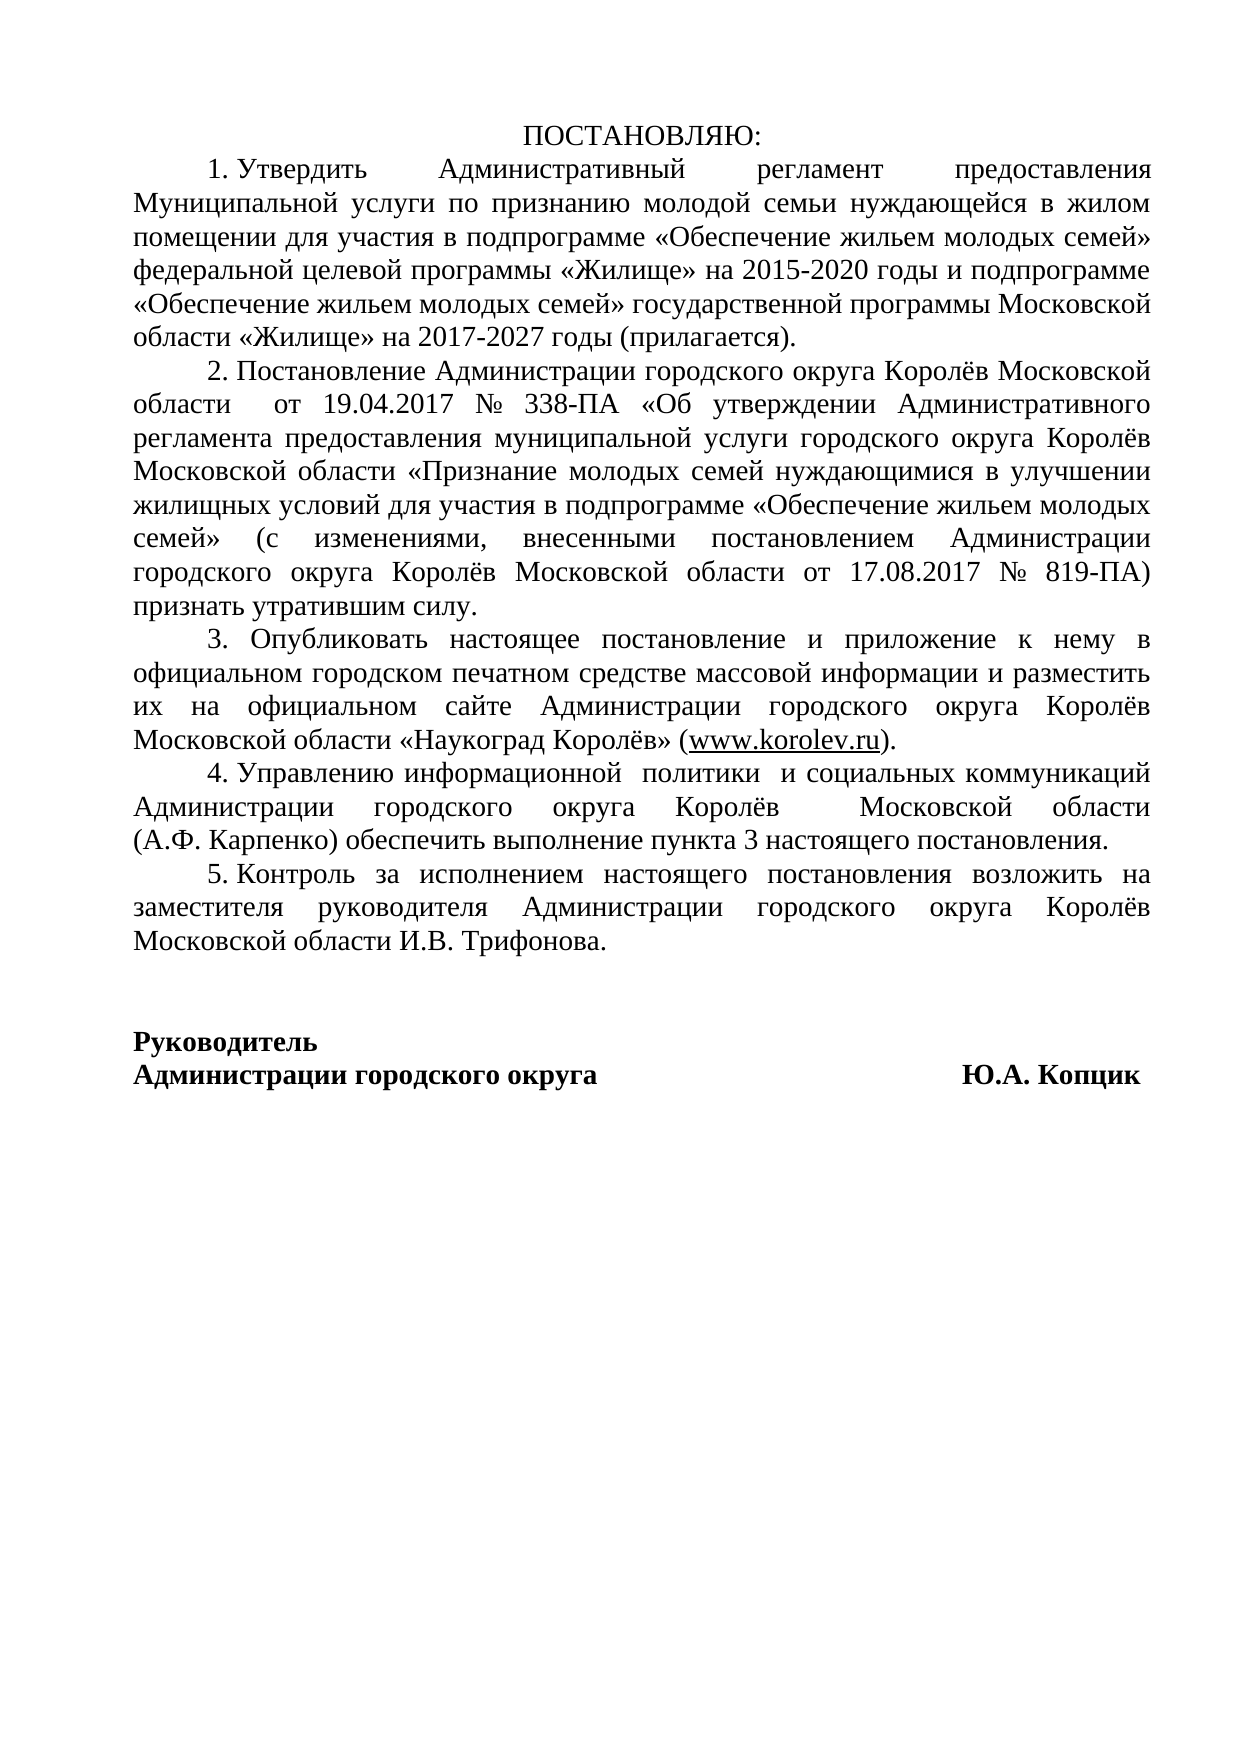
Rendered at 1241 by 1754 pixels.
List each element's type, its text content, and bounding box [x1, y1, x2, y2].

subtitle 1. Утвердить Административный регламент предоставления Муниципальной услуги по признанию молодой семьи нуждающейся в жилом помещении для участия в подпрограмме «Обеспечение жильем молодых семей» федеральной целевой программы «Жилище» на 2015-2020 годы и подпрограмме «Обеспечение жильем молодых семей» государственной программы Московской области «Жилище» на 2017-2027 годы (прилагается). [133, 152, 1152, 353]
subtitle 3. Опубликовать настоящее постановление и приложение к нему в официальном городском печатном средстве массовой информации и разместить их на официальном сайте Администрации городского округа Королёв Московской области «Наукоград Королёв» (www.korolev.ru). [133, 621, 1152, 755]
subtitle 2. Постановление Администрации городского округа Королёв Московской области от 19.04.2017 № 338-ПА «Об утверждении Административного регламента предоставления муниципальной услуги городского округа Королёв Московской области «Признание молодых семей нуждающимися в улучшении жилищных условий для участия в подпрограмме «Обеспечение жильем молодых семей» (с изменениями, внесенными постановлением Администрации городского округа Королёв Московской области от 17.08.2017 № 819-ПА) признать утратившим силу. [133, 353, 1152, 621]
text Руководитель [133, 1024, 1152, 1057]
subtitle ПОСТАНОВЛЯЮ: [133, 118, 1152, 152]
text Администрации городского округа Ю.А. Копцик [133, 1057, 1152, 1091]
subtitle 5. Контроль за исполнением настоящего постановления возложить на заместителя руководителя Администрации городского округа Королёв Московской области И.В. Трифонова. [133, 856, 1152, 957]
subtitle 4. Управлению информационной политики и социальных коммуникаций Администрации городского округа Королёв Московской области (А.Ф. Карпенко) обеспечить выполнение пункта 3 настоящего постановления. [133, 755, 1152, 856]
